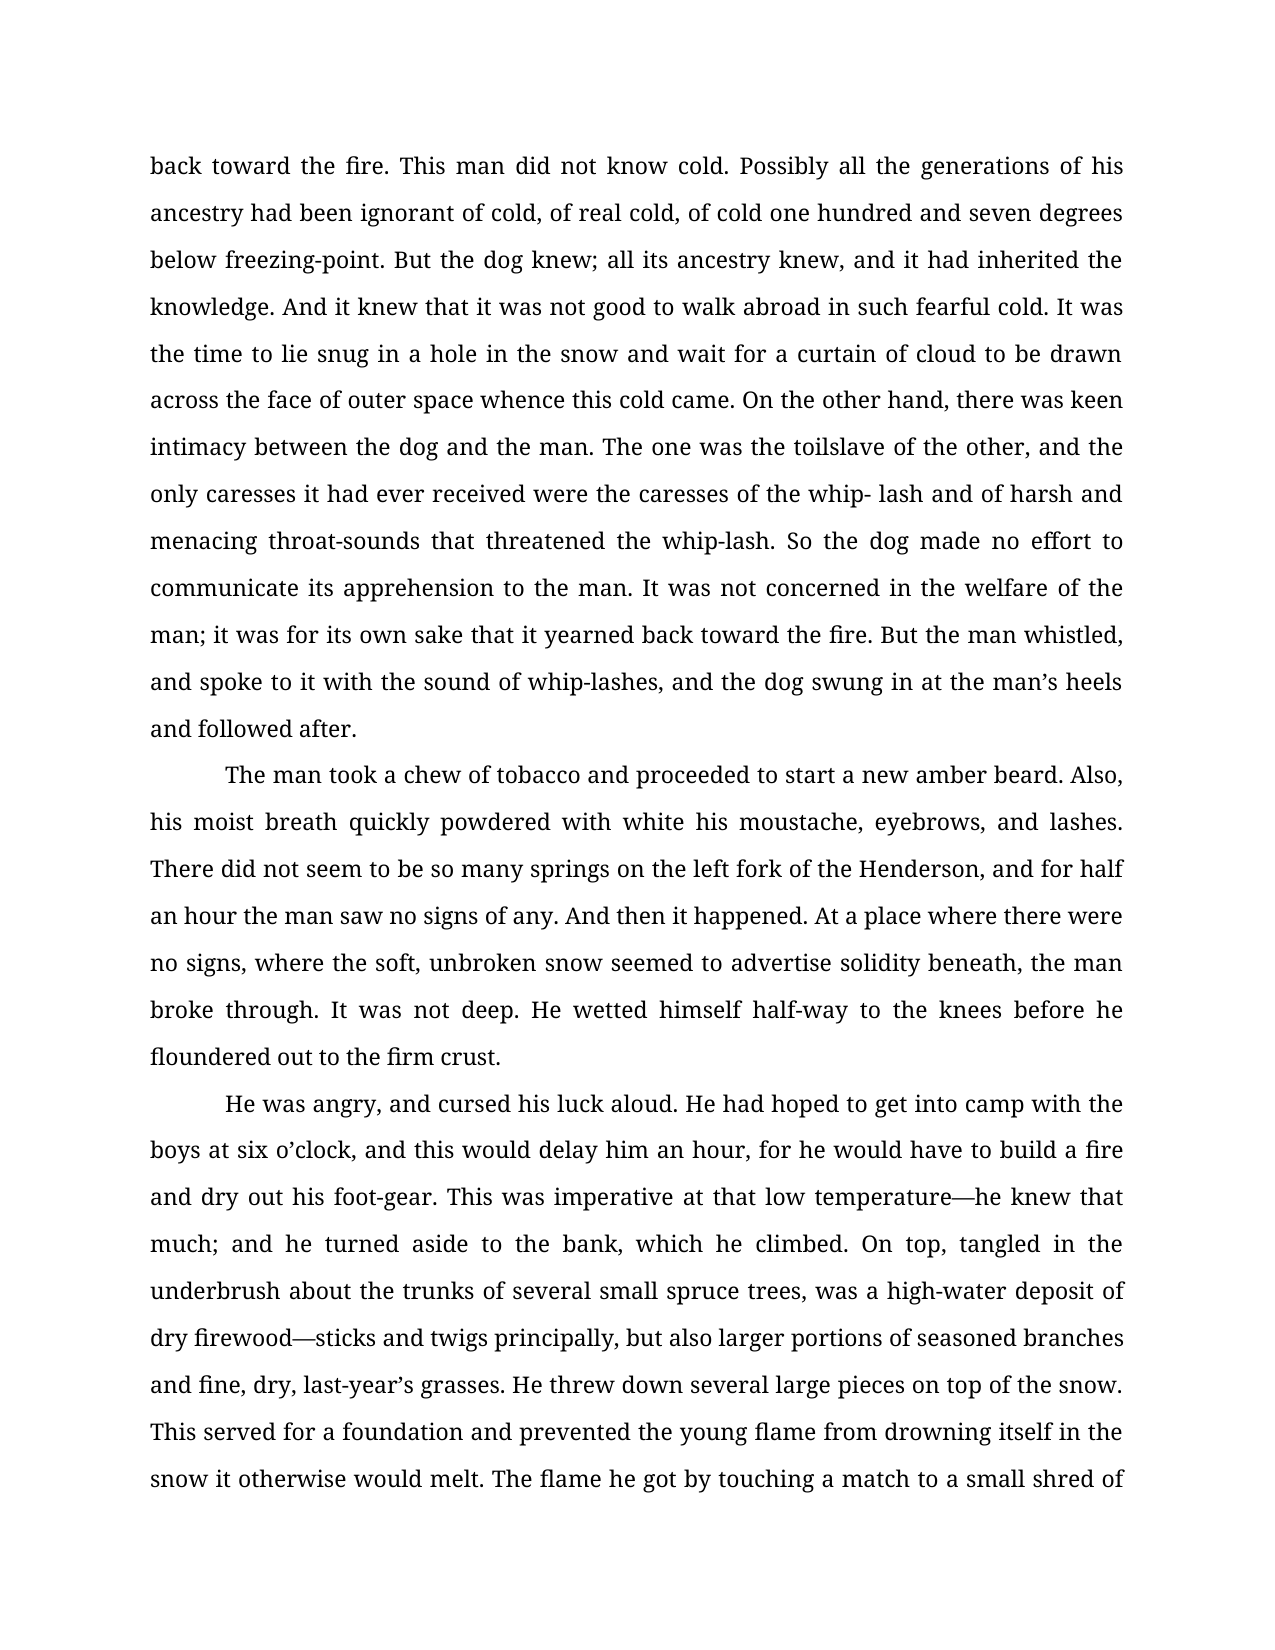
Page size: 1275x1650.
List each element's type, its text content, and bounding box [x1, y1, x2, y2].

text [150, 1087, 1125, 1494]
text The man took a chew of tobacco and proceeded to start a new amber beard. Also, his moist breath quickly powdered with white his moustache, eyebrows, and lashes. There did not seem to be so many springs on the left fork of the Henderson, and for half an hour the man saw no signs of any. And then it happened. At a place where there were no signs, where the soft, unbroken snow seemed to advertise solidity beneath, the man broke through. It was not deep. He wetted himself half-way to the knees before he floundered out to the firm crust. [150, 759, 1125, 1072]
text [150, 150, 1125, 744]
